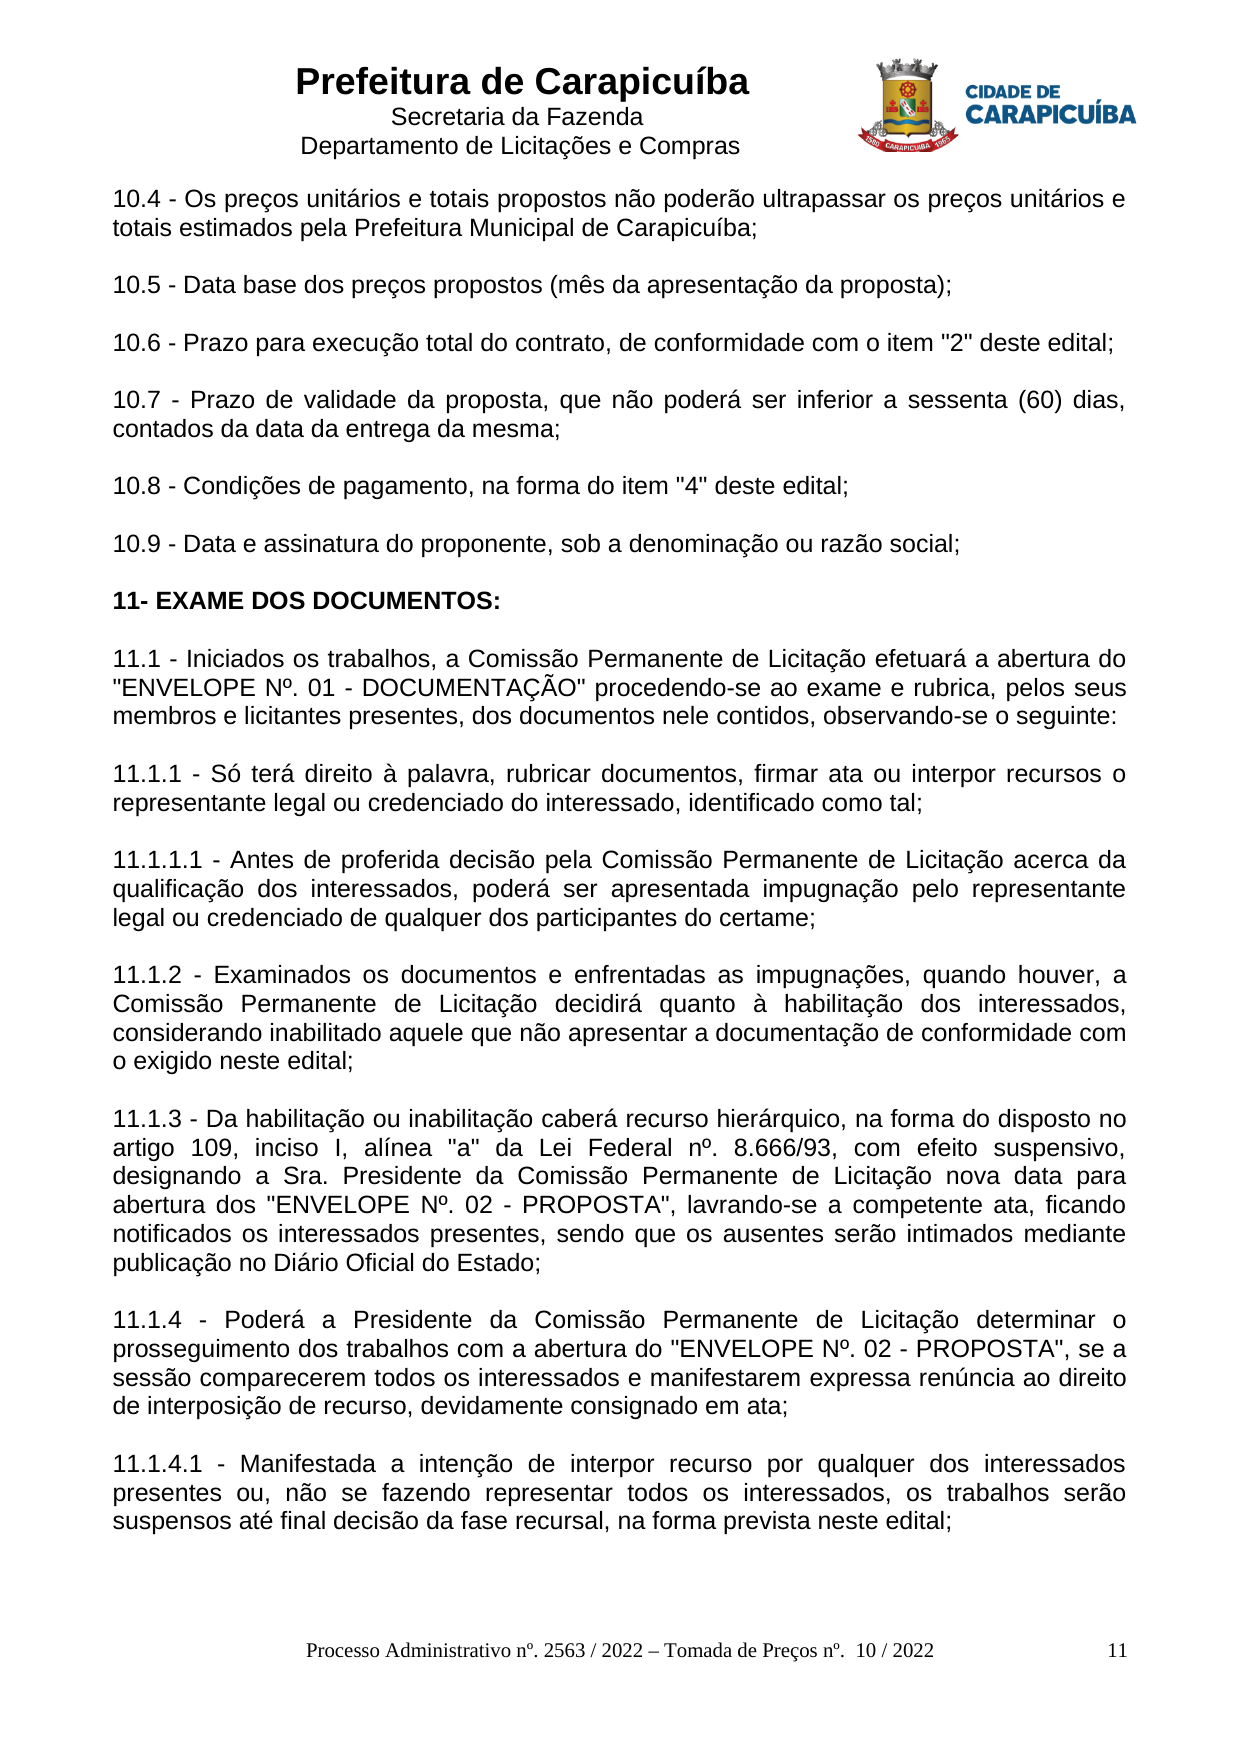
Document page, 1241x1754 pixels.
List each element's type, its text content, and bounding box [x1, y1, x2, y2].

text 10.4 - Os preços unitários e totais propostos não poderão ultrapassar os preços unitários e totais estimados pela Prefeitura Municipal de Carapicuíba; [112, 184, 1128, 241]
text 11.1.1.1 - Antes de proferida decisão pela Comissão Permanente de Licitação acerca da qualificação dos interessados, poderá ser apresentada impugnação pelo representante legal ou credenciado de qualquer dos participantes do certame; [112, 845, 1128, 931]
text 11.1.2 - Examinados os documentos e enfrentadas as impugnações, quando houver, a Comissão Permanente de Licitação decidirá quanto à habilitação dos interessados, considerando inabilitado aquele que não apresentar a documentação de conformidade com o exigido neste edital; [112, 960, 1128, 1075]
text 11.1.4 - Poderá a Presidente da Comissão Permanente de Licitação determinar o prosseguimento dos trabalhos com a abertura do "ENVELOPE Nº. 02 - PROPOSTA", se a sessão comparecerem todos os interessados e manifestarem expressa renúncia ao direito de interposição de recurso, devidamente consignado em ata; [112, 1305, 1128, 1420]
text 11.1.1 - Só terá direito à palavra, rubricar documentos, firmar ata ou interpor recursos o representante legal ou credenciado do interessado, identificado como tal; [112, 759, 1128, 816]
text 10.9 - Data e assinatura do proponente, sob a denominação ou razão social; [112, 529, 1128, 557]
text 10.7 - Prazo de validade da proposta, que não poderá ser inferior a sessenta (60) dias, contados da data da entrega da mesma; [112, 385, 1128, 442]
text 11.1.4.1 - Manifestada a intenção de interpor recurso por qualquer dos interessados presentes ou, não se fazendo representar todos os interessados, os trabalhos serão suspensos até final decisão da fase recursal, na forma prevista neste edital; [112, 1449, 1128, 1535]
picture [857, 57, 1139, 152]
text 10.5 - Data base dos preços propostos (mês da apresentação da proposta); [112, 270, 1128, 299]
text 11- EXAME DOS DOCUMENTOS: [112, 586, 1128, 615]
text 11.1 - Iniciados os trabalhos, a Comissão Permanente de Licitação efetuará a abertura do "ENVELOPE Nº. 01 - DOCUMENTAÇÃO" procedendo-se ao exame e rubrica, pelos seus membros e licitantes presentes, dos documentos nele contidos, observando-se o seguinte: [112, 644, 1128, 730]
text 10.6 - Prazo para execução total do contrato, de conformidade com o item "2" deste edital; [112, 327, 1128, 356]
text 11.1.3 - Da habilitação ou inabilitação caberá recurso hierárquico, na forma do disposto no artigo 109, inciso I, alínea "a" da Lei Federal nº. 8.666/93, com efeito suspensivo, designando a Sra. Presidente da Comissão Permanente de Licitação nova data para abertura dos "ENVELOPE Nº. 02 - PROPOSTA", lavrando-se a competente ata, ficando notificados os interessados presentes, sendo que os ausentes serão intimados mediante publicação no Diário Oficial do Estado; [112, 1104, 1128, 1276]
text 10.8 - Condições de pagamento, na forma do item "4" deste edital; [112, 471, 1128, 500]
